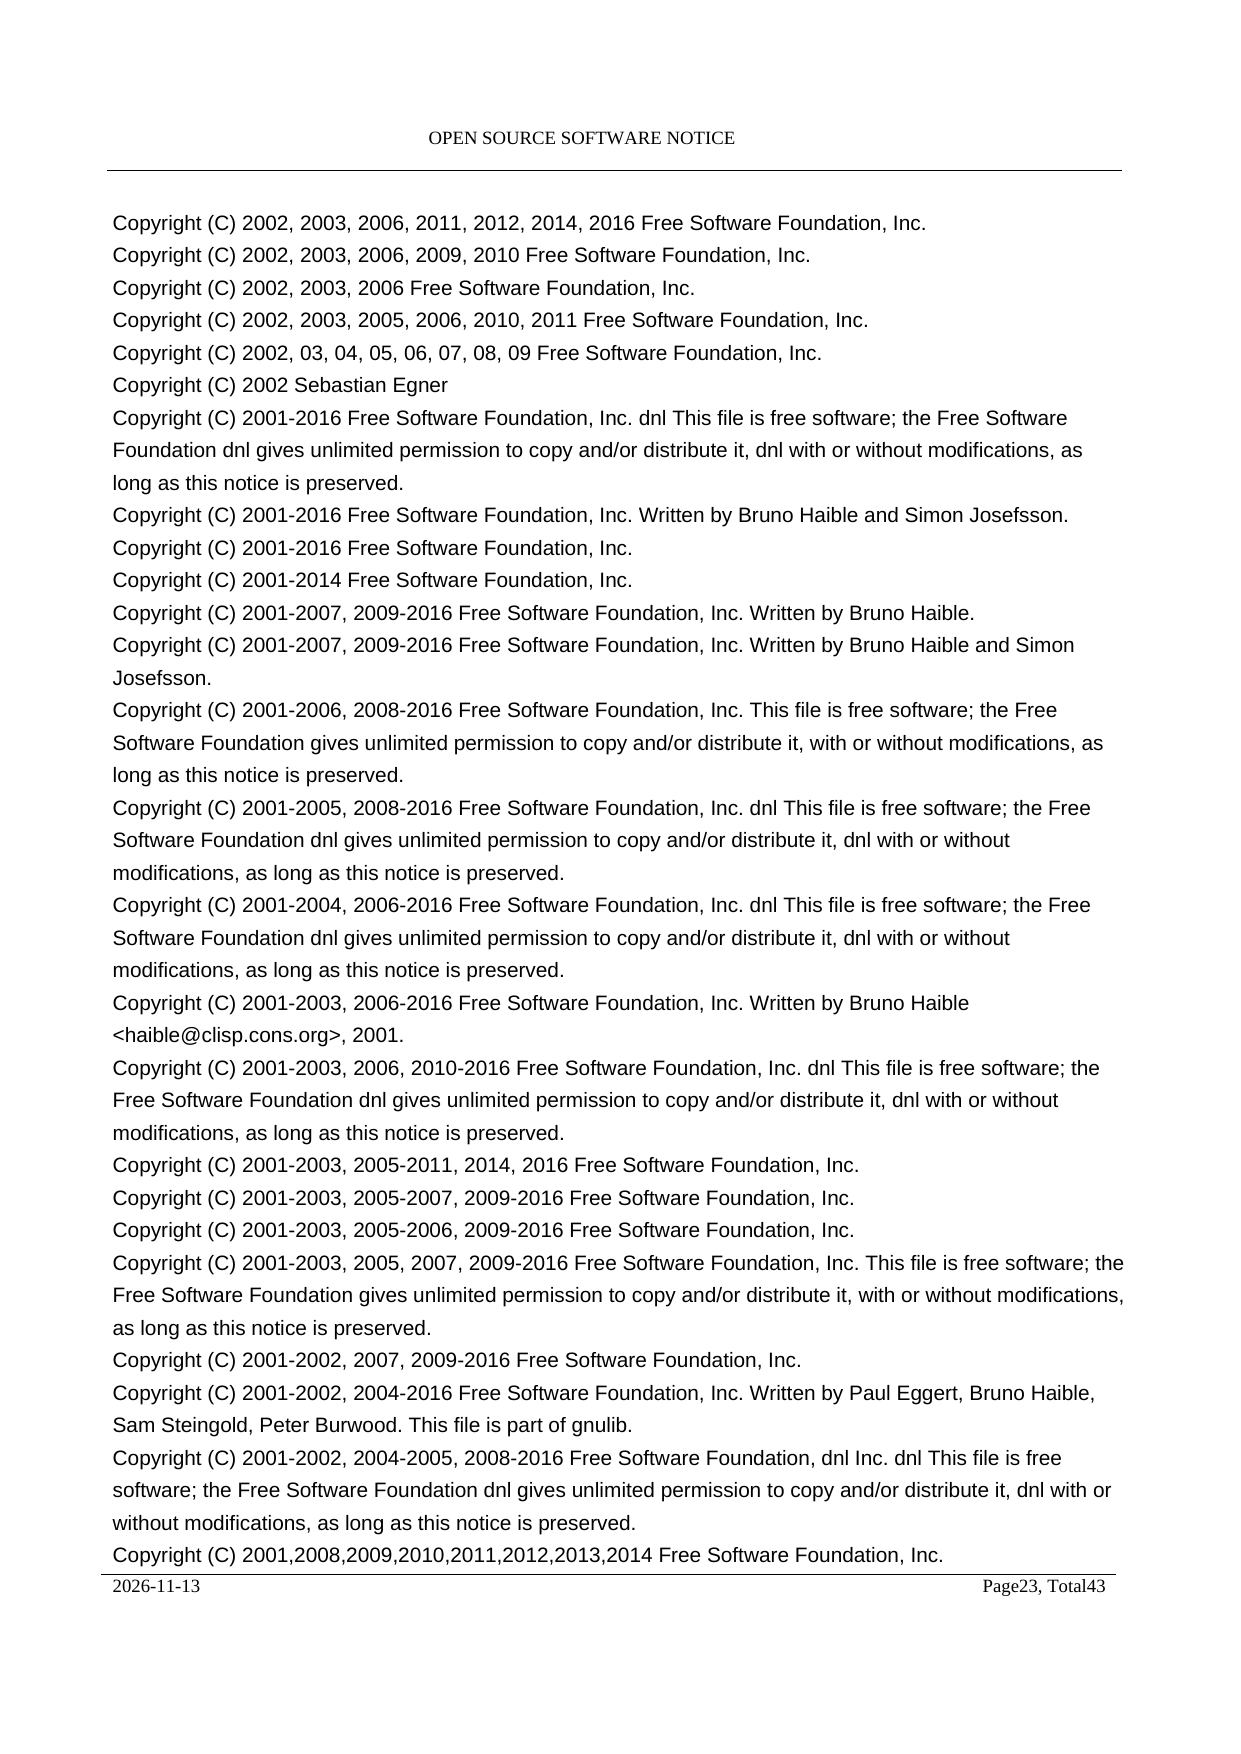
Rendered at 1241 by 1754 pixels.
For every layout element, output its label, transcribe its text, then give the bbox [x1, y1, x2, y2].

text Copyright (C) 2001-2016 Free Software Foundation, Inc. [112, 531, 1128, 564]
text Copyright (C) 2002, 03, 04, 05, 06, 07, 08, 09 Free Software Foundation, Inc. [112, 336, 1128, 369]
text Copyright (C) 2001-2002, 2004-2016 Free Software Foundation, Inc. Written by Paul Eggert, Bruno Haible, Sam Steingold, Peter Burwood. This file is part of gnulib. [112, 1376, 1128, 1441]
text Copyright (C) 2001-2014 Free Software Foundation, Inc. [112, 564, 1128, 596]
text Copyright (C) 2001-2004, 2006-2016 Free Software Foundation, Inc. dnl This file is free software; the Free Software Foundation dnl gives unlimited permission to copy and/or distribute it, dnl with or without modifications, as long as this notice is preserved. [112, 889, 1128, 986]
text Copyright (C) 2001-2003, 2006-2016 Free Software Foundation, Inc. Written by Bruno Haible <haible@clisp.cons.org>, 2001. [112, 986, 1128, 1051]
text Copyright (C) 2001-2003, 2005-2011, 2014, 2016 Free Software Foundation, Inc. [112, 1149, 1128, 1181]
text Copyright (C) 2001-2005, 2008-2016 Free Software Foundation, Inc. dnl This file is free software; the Free Software Foundation dnl gives unlimited permission to copy and/or distribute it, dnl with or without modifications, as long as this notice is preserved. [112, 791, 1128, 889]
text Copyright (C) 2002, 2003, 2006, 2011, 2012, 2014, 2016 Free Software Foundation, Inc. [112, 206, 1128, 239]
text Copyright (C) 2001-2003, 2006, 2010-2016 Free Software Foundation, Inc. dnl This file is free software; the Free Software Foundation dnl gives unlimited permission to copy and/or distribute it, dnl with or without modifications, as long as this notice is preserved. [112, 1051, 1128, 1149]
text Copyright (C) 2001-2016 Free Software Foundation, Inc. Written by Bruno Haible and Simon Josefsson. [112, 499, 1128, 531]
text Copyright (C) 2002, 2003, 2006 Free Software Foundation, Inc. [112, 271, 1128, 304]
text Copyright (C) 2001-2003, 2005-2007, 2009-2016 Free Software Foundation, Inc. [112, 1181, 1128, 1214]
text Copyright (C) 2002, 2003, 2006, 2009, 2010 Free Software Foundation, Inc. [112, 239, 1128, 271]
text Copyright (C) 2001,2008,2009,2010,2011,2012,2013,2014 Free Software Foundation, Inc. [112, 1539, 1128, 1571]
text Copyright (C) 2001-2007, 2009-2016 Free Software Foundation, Inc. Written by Bruno Haible and Simon Josefsson. [112, 629, 1128, 694]
text Copyright (C) 2001-2003, 2005-2006, 2009-2016 Free Software Foundation, Inc. [112, 1214, 1128, 1246]
text Copyright (C) 2001-2006, 2008-2016 Free Software Foundation, Inc. This file is free software; the Free Software Foundation gives unlimited permission to copy and/or distribute it, with or without modifications, as long as this notice is preserved. [112, 694, 1128, 791]
text Copyright (C) 2001-2016 Free Software Foundation, Inc. dnl This file is free software; the Free Software Foundation dnl gives unlimited permission to copy and/or distribute it, dnl with or without modifications, as long as this notice is preserved. [112, 401, 1128, 499]
text Copyright (C) 2002, 2003, 2005, 2006, 2010, 2011 Free Software Foundation, Inc. [112, 304, 1128, 336]
text Copyright (C) 2001-2002, 2007, 2009-2016 Free Software Foundation, Inc. [112, 1344, 1128, 1376]
text Copyright (C) 2001-2007, 2009-2016 Free Software Foundation, Inc. Written by Bruno Haible. [112, 596, 1128, 629]
text Copyright (C) 2001-2002, 2004-2005, 2008-2016 Free Software Foundation, dnl Inc. dnl This file is free software; the Free Software Foundation dnl gives unlimited permission to copy and/or distribute it, dnl with or without modifications, as long as this notice is preserved. [112, 1441, 1128, 1539]
text Copyright (C) 2001-2003, 2005, 2007, 2009-2016 Free Software Foundation, Inc. This file is free software; the Free Software Foundation gives unlimited permission to copy and/or distribute it, with or without modifications, as long as this notice is preserved. [112, 1246, 1128, 1344]
text Copyright (C) 2002 Sebastian Egner [112, 369, 1128, 401]
